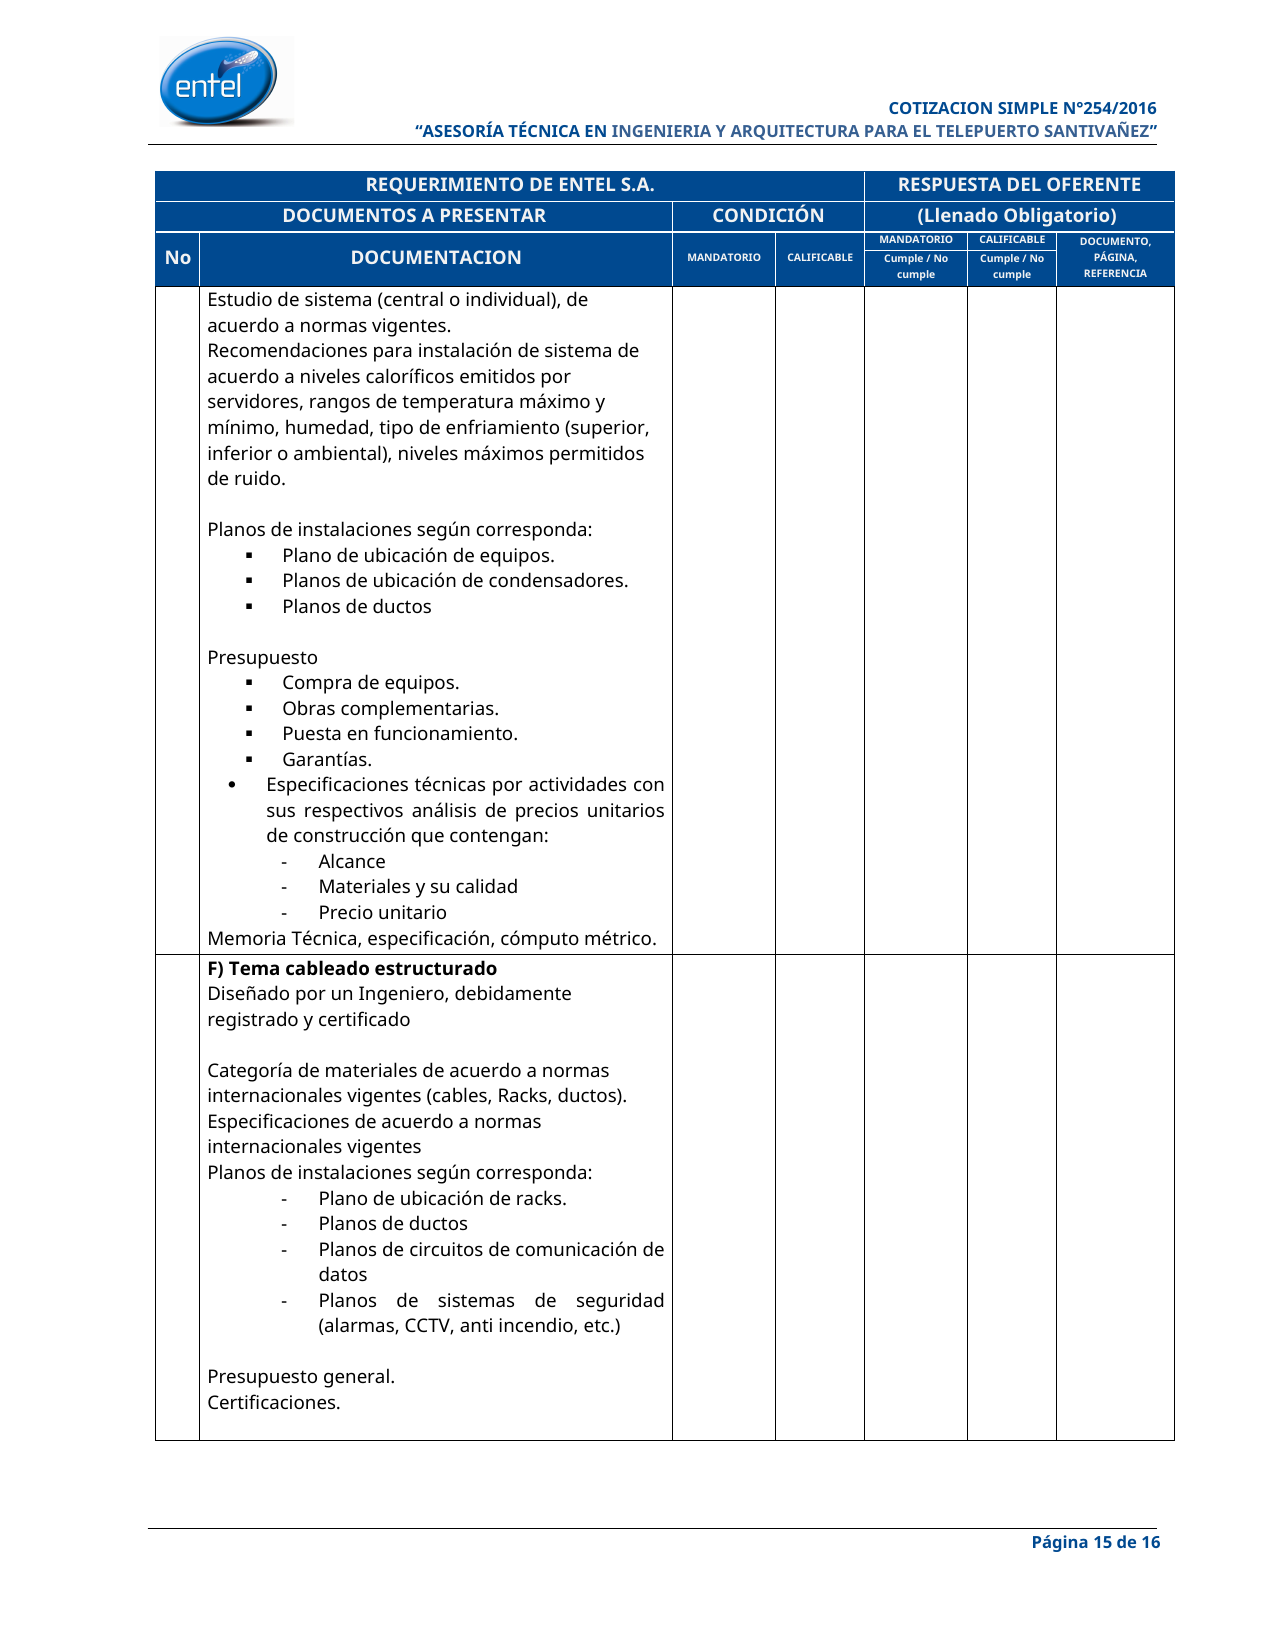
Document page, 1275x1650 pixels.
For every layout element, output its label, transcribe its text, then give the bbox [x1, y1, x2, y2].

table_cell [156, 287, 199, 954]
table_header RESPUESTA DEL OFERENTE [865, 172, 1174, 201]
table_cell [1057, 287, 1174, 954]
table_cell [776, 955, 864, 1440]
table_cell [673, 955, 775, 1440]
table_cell CALIFICABLE [968, 233, 1056, 250]
table_cell Cumple / No cumple [865, 251, 967, 286]
table_cell (Llenado Obligatorio) [865, 202, 1174, 231]
table_cell Cumple / No cumple [968, 251, 1056, 286]
table_cell MANDATORIO [865, 233, 967, 250]
table_cell DOCUMENTO, PÁGINA, REFERENCIA [1057, 233, 1174, 286]
table_header REQUERIMIENTO DE ENTEL S.A. [156, 172, 864, 201]
table_cell DOCUMENTOS A PRESENTAR [156, 202, 672, 231]
table_cell [673, 287, 775, 954]
table_cell DOCUMENTACION [200, 233, 672, 286]
table_cell F) Tema cableado estructurado Diseñado por un Ingeniero, debidamente registrado y certificado Categoría de materiales de acuerdo a normas internacionales vigentes (cables, Racks, ductos). Especificaciones de acuerdo a normas internacionales vigentes Planos de instalaciones según corresponda: Plano de ubicación de racks. Planos de ductos Planos de circuitos de comunicación de datos Planos de sistemas de seguridad (alarmas, CCTV, anti incendio, etc.) Presupuesto general. Certificaciones. [200, 955, 672, 1440]
table_cell MANDATORIO [673, 233, 775, 286]
table_cell [776, 287, 864, 954]
table_cell [865, 287, 967, 954]
table_cell CONDICIÓN [673, 202, 864, 231]
table_cell [1057, 955, 1174, 1440]
table_cell [865, 955, 967, 1440]
table_cell CALIFICABLE [776, 233, 864, 286]
table_cell [968, 287, 1056, 954]
table_cell No [156, 233, 199, 286]
table_cell [156, 955, 199, 1440]
picture [159, 36, 295, 127]
table_cell [968, 955, 1056, 1440]
